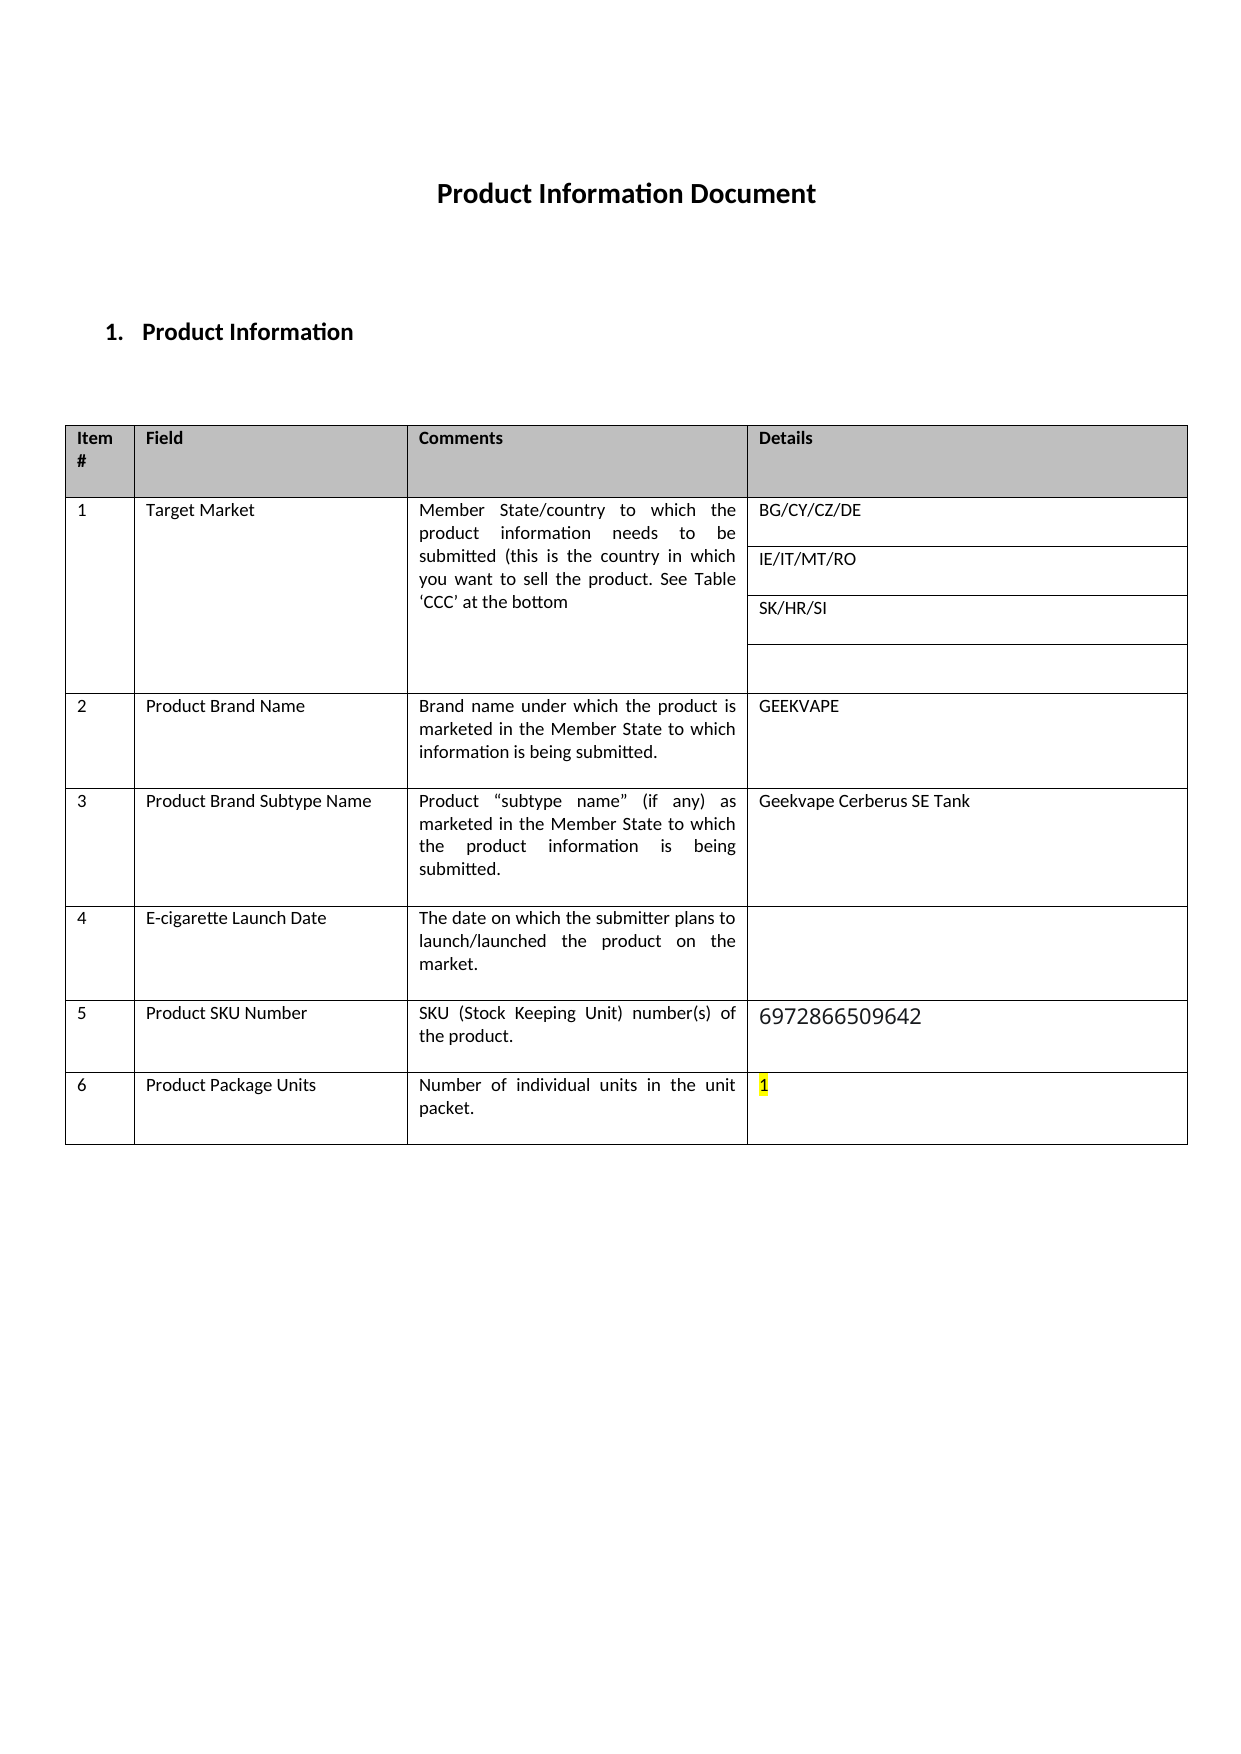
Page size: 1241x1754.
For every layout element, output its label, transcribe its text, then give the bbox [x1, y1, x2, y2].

table_cell [748, 645, 1187, 693]
table_header Field [135, 426, 407, 497]
table_cell The date on which the submitter plans to launch/launched the product on the market. [408, 907, 747, 1000]
table_cell Product “subtype name” (if any) as marketed in the Member State to which the product information is being submitted. [408, 789, 747, 906]
table_cell Product SKU Number [135, 1001, 407, 1072]
table_cell IE/IT/MT/RO [748, 547, 1187, 595]
table_cell [748, 907, 1187, 1000]
table_cell GEEKVAPE [748, 694, 1187, 788]
table_cell Geekvape Cerberus SE Tank [748, 789, 1187, 906]
table_cell 6972866509642 [748, 1001, 1187, 1072]
table_cell Number of individual units in the unit packet. [408, 1073, 747, 1144]
table_header Details [748, 426, 1187, 497]
table_cell Brand name under which the product is marketed in the Member State to which information is being submitted. [408, 694, 747, 788]
table_header Comments [408, 426, 747, 497]
table_cell BG/CY/CZ/DE [748, 498, 1187, 546]
table_cell Product Package Units [135, 1073, 407, 1144]
table_cell Target Market [135, 498, 407, 693]
table_cell 2 [66, 694, 134, 788]
table_cell 1 [748, 1073, 1187, 1144]
table_cell 4 [66, 907, 134, 1000]
list Product Information [104, 316, 1165, 346]
table_cell 5 [66, 1001, 134, 1072]
table_cell Member State/country to which the product information needs to be submitted (this is the country in which you want to sell the product. See Table ‘CCC’ at the bottom [408, 498, 747, 693]
table_cell Product Brand Subtype Name [135, 789, 407, 906]
table_cell 3 [66, 789, 134, 906]
table_cell SKU (Stock Keeping Unit) number(s) of the product. [408, 1001, 747, 1072]
table_cell Product Brand Name [135, 694, 407, 788]
table_header Item # [66, 426, 134, 497]
table_cell 1 [66, 498, 134, 693]
table_cell SK/HR/SI [748, 596, 1187, 644]
table_cell E-cigarette Launch Date [135, 907, 407, 1000]
table_cell 6 [66, 1073, 134, 1144]
